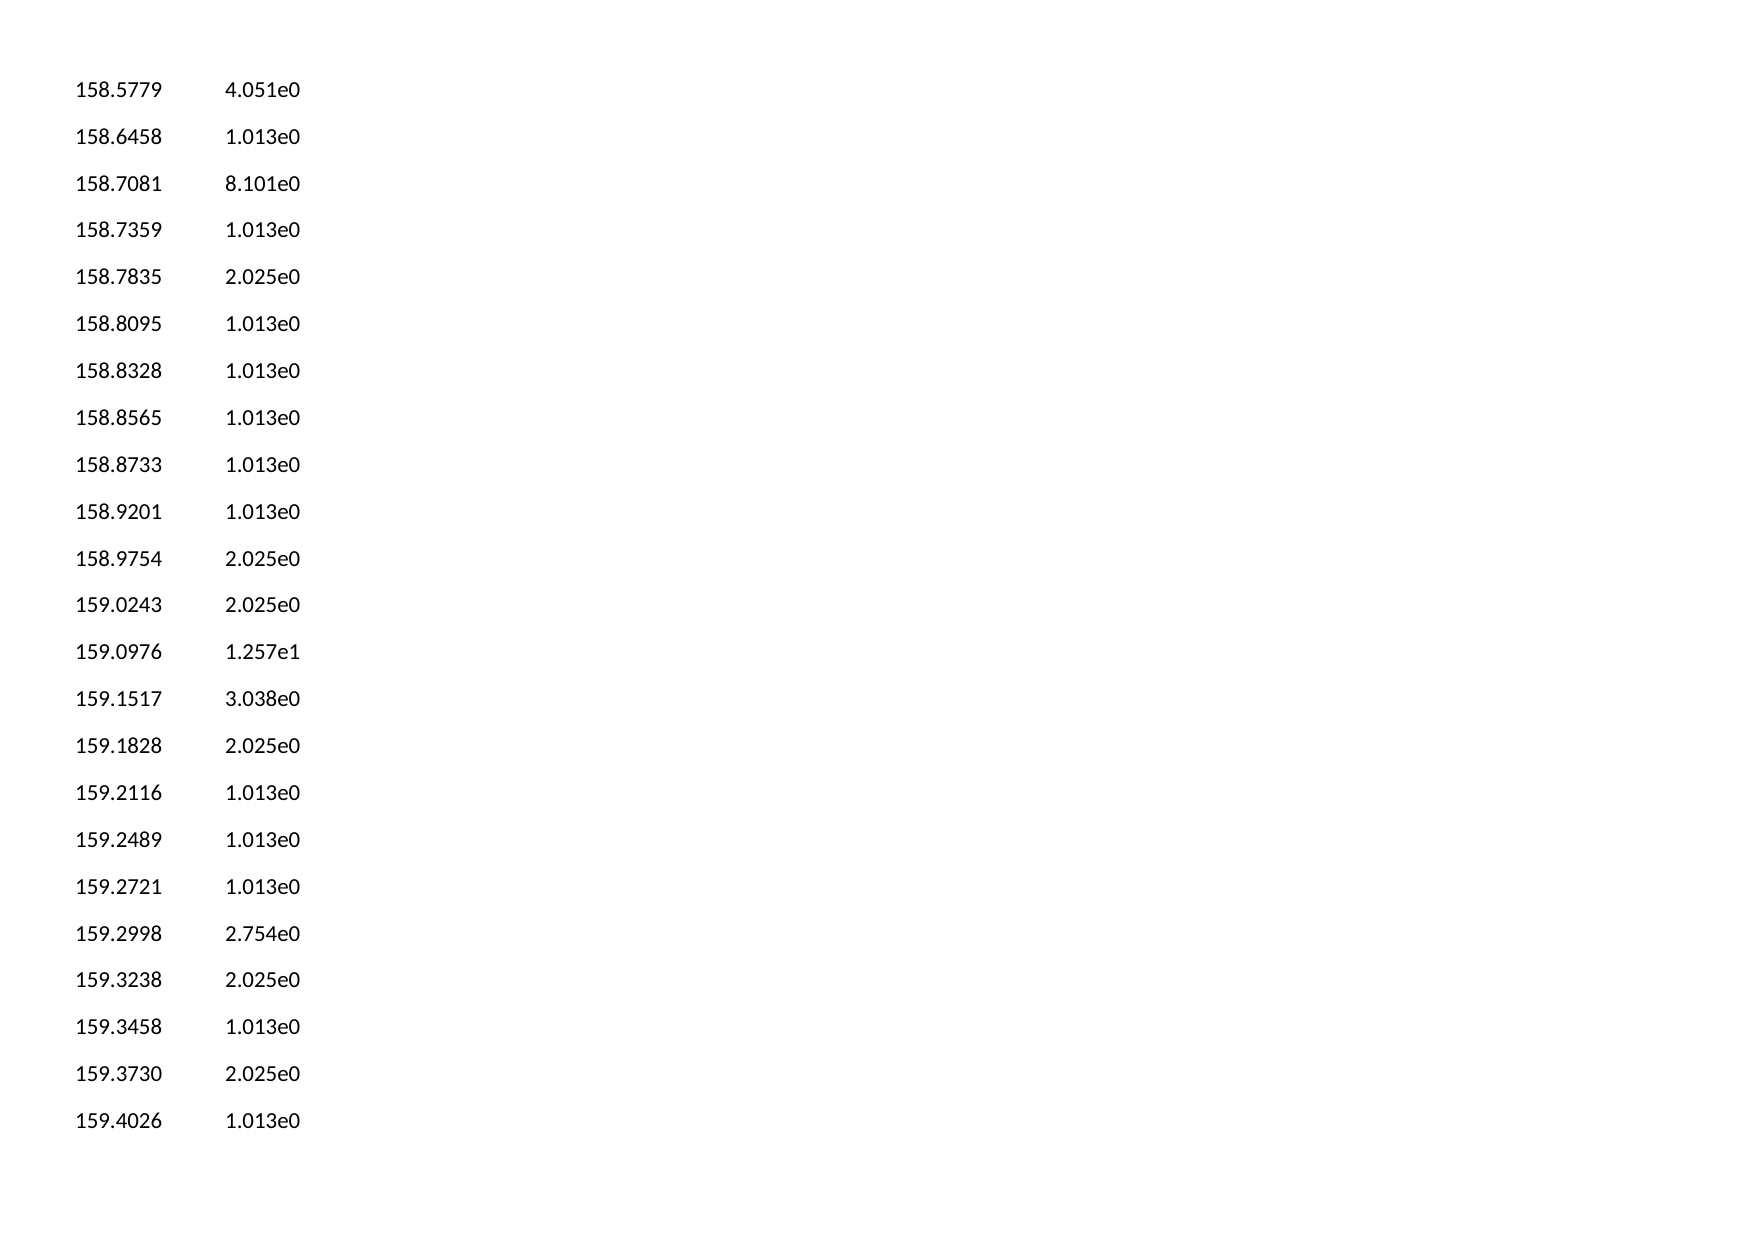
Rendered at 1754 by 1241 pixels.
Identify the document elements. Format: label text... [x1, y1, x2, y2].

text 159.2489 1.013e0 [75, 825, 1679, 853]
text 158.8565 1.013e0 [75, 403, 1679, 431]
text 159.0976 1.257e1 [75, 637, 1679, 666]
text 158.5779 4.051e0 [75, 75, 1679, 103]
text 159.1517 3.038e0 [75, 684, 1679, 712]
text 158.7081 8.101e0 [75, 169, 1679, 197]
text 158.9754 2.025e0 [75, 544, 1679, 572]
text 158.7359 1.013e0 [75, 216, 1679, 244]
text 158.8733 1.013e0 [75, 450, 1679, 478]
text 159.3238 2.025e0 [75, 966, 1679, 994]
text 158.8328 1.013e0 [75, 356, 1679, 384]
text 159.3458 1.013e0 [75, 1012, 1679, 1041]
text 159.2721 1.013e0 [75, 872, 1679, 900]
text 159.3730 2.025e0 [75, 1059, 1679, 1087]
text 159.2998 2.754e0 [75, 919, 1679, 947]
text 159.0243 2.025e0 [75, 591, 1679, 619]
text 158.7835 2.025e0 [75, 262, 1679, 291]
text 158.8095 1.013e0 [75, 309, 1679, 337]
text 159.2116 1.013e0 [75, 778, 1679, 806]
text 159.4026 1.013e0 [75, 1106, 1679, 1134]
text 158.9201 1.013e0 [75, 497, 1679, 525]
text 159.1828 2.025e0 [75, 731, 1679, 759]
text 158.6458 1.013e0 [75, 122, 1679, 150]
